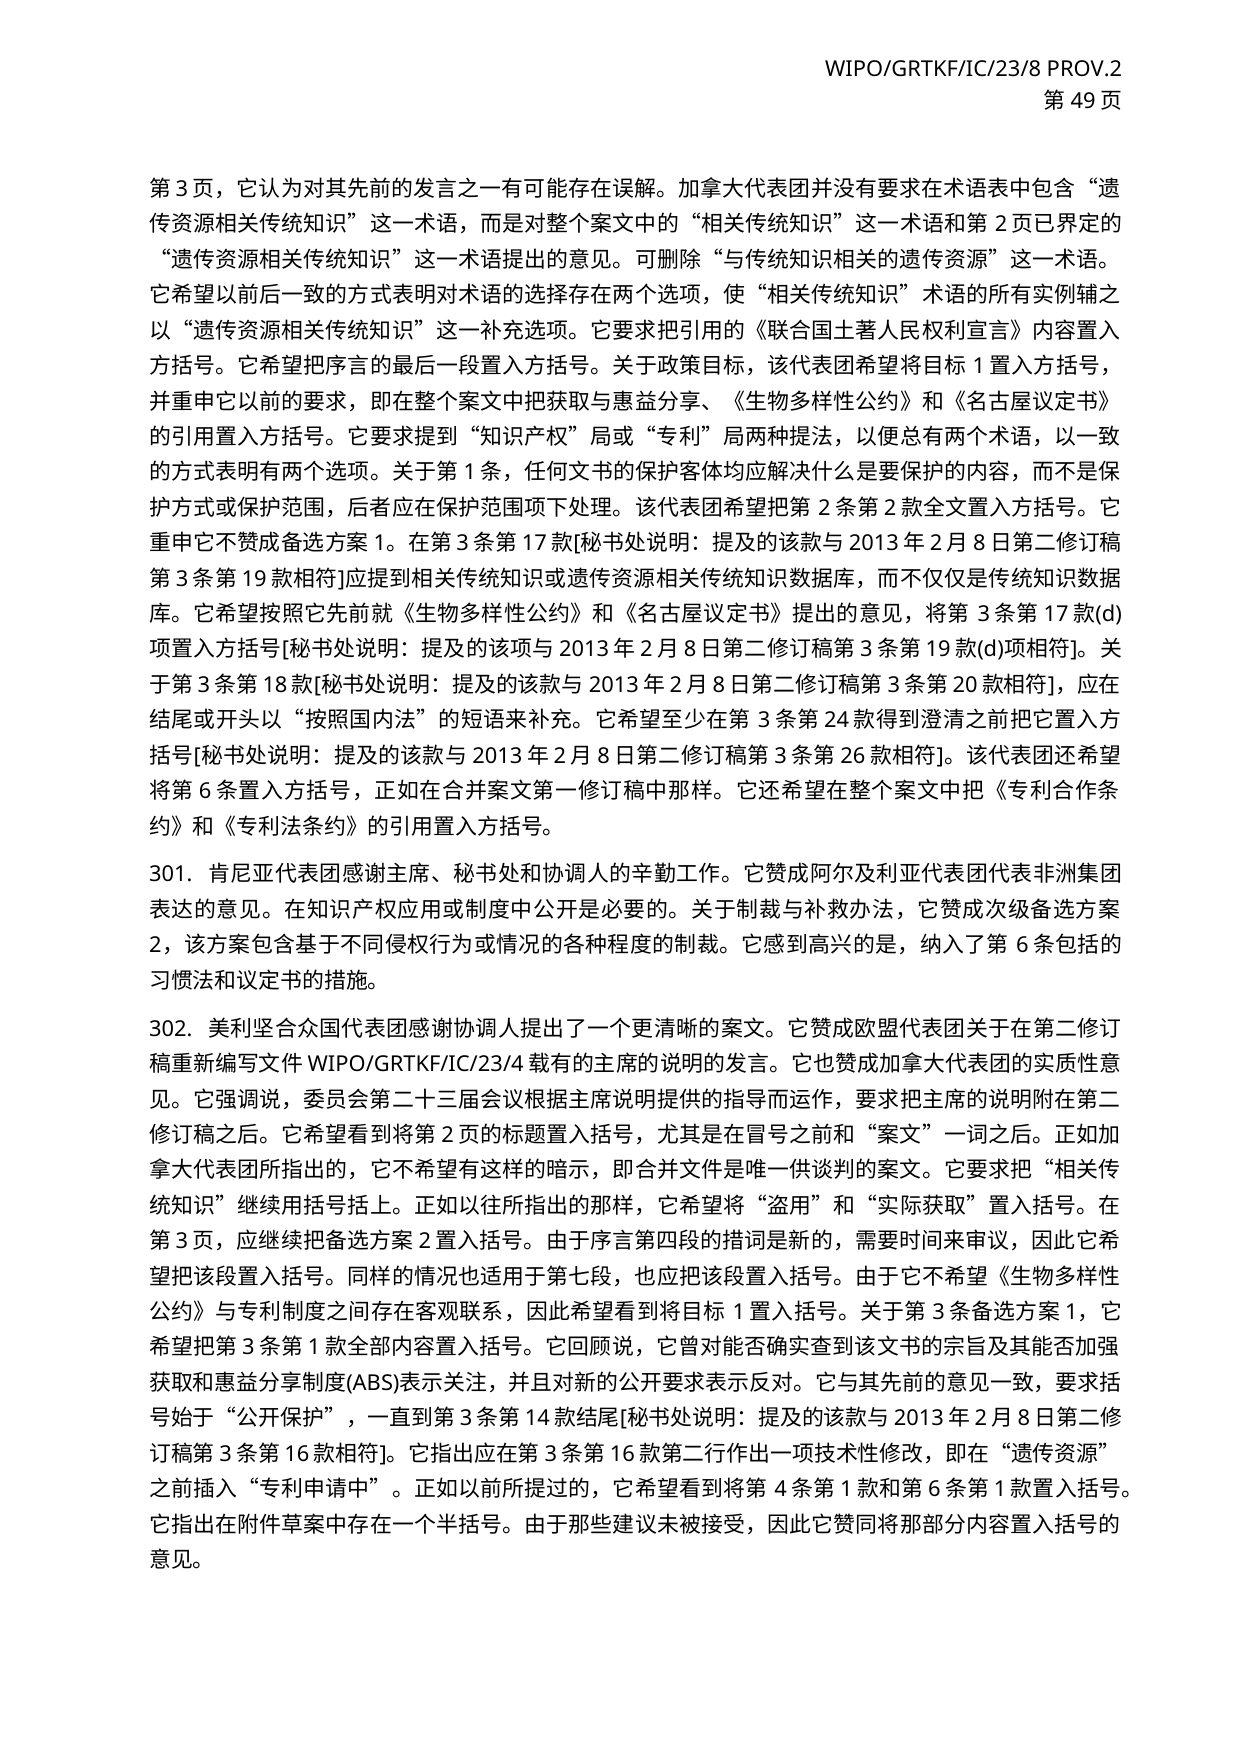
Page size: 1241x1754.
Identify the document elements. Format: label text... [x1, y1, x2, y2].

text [149, 167, 1122, 840]
text 美利坚合众国代表团感谢协调人提出了一个更清晰的案文。它赞成欧盟代表团关于在第二修订稿重新编写文件WIPO/GRTKF/IC/23/4载有的主席的说明的发言。它也赞成加拿大代表团的实质性意见。它强调说，委员会第二十三届会议根据主席说明提供的指导而运作，要求把主席的说明附在第二修订稿之后。它希望看到将第2页的标题置入括号，尤其是在冒号之前和“案文”一词之后。正如加拿大代表团所指出的，它不希望有这样的暗示，即合并文件是唯一供谈判的案文。它要求把“相关传统知识”继续用括号括上。正如以往所指出的那样，它希望将“盗用”和“实际获取”置入括号。在第3页，应继续把备选方案2置入括号。由于序言第四段的措词是新的，需要时间来审议，因此它希望把该段置入括号。同样的情况也适用于第七段，也应把该段置入括号。由于它不希望《生物多样性公约》与专利制度之间存在客观联系，因此希望看到将目标1置入括号。关于第3条备选方案1，它希望把第3条第1款全部内容置入括号。它回顾说，它曾对能否确实查到该文书的宗旨及其能否加强获取和惠益分享制度(ABS)表示关注，并且对新的公开要求表示反对。它与其先前的意见一致，要求括号始于“公开保护”，一直到第3条第14款结尾[秘书处说明：提及的该款与2013年2月8日第二修订稿第3条第16款相符]。它指出应在第3条第16款第二行作出一项技术性修改，即在“遗传资源”之前插入“专利申请中”。正如以前所提过的，它希望看到将第4条第1款和第6条第1款置入括号。它指出在附件草案中存在一个半括号。由于那些建议未被接受，因此它赞同将那部分内容置入括号的意见。 [149, 1007, 1122, 1574]
text 肯尼亚代表团感谢主席、秘书处和协调人的辛勤工作。它赞成阿尔及利亚代表团代表非洲集团表达的意见。在知识产权应用或制度中公开是必要的。关于制裁与补救办法，它赞成次级备选方案2，该方案包含基于不同侵权行为或情况的各种程度的制裁。它感到高兴的是，纳入了第6条包括的习惯法和议定书的措施。 [149, 853, 1122, 994]
